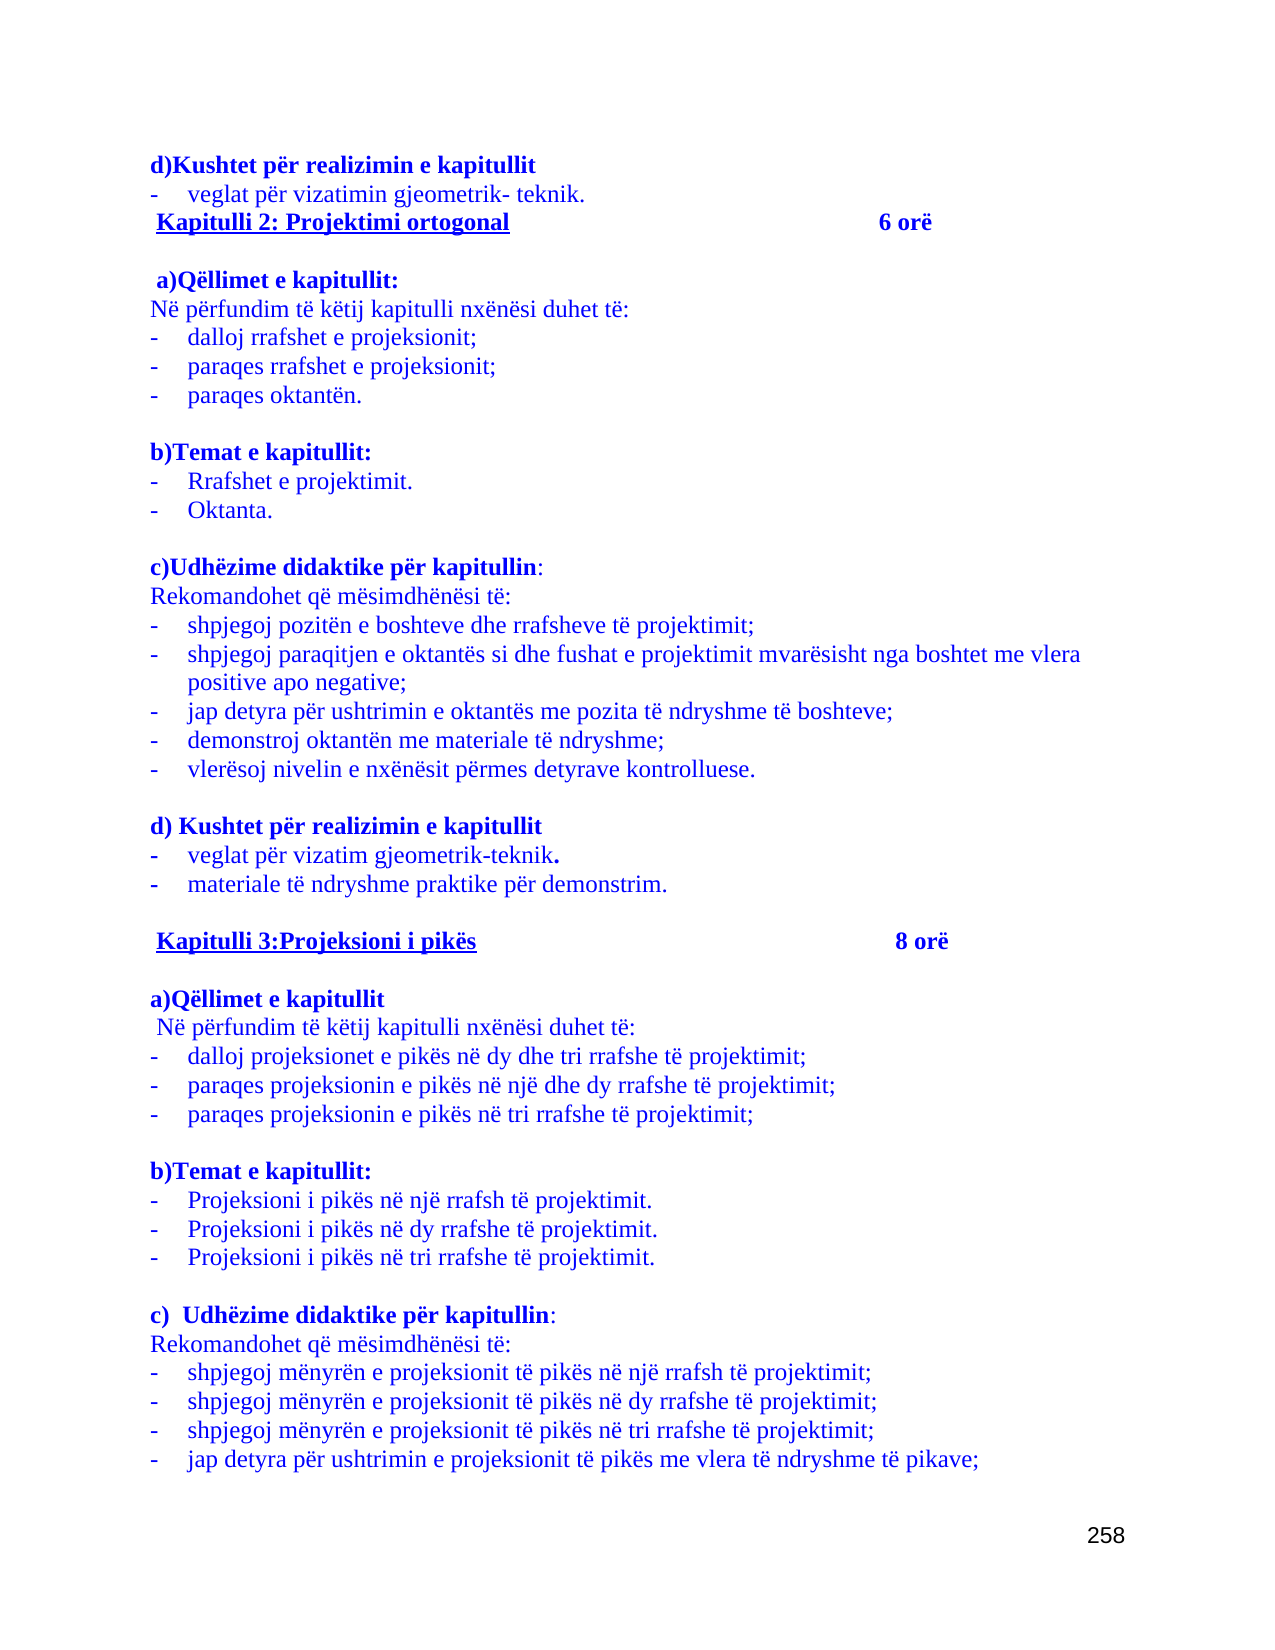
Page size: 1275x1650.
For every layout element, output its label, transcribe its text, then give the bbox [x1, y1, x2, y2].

text b)Temat e kapitullit: [150, 1156, 1125, 1185]
list shpjegoj mënyrën e projeksionit të pikës në dy rrafshe të projektimit; [150, 1386, 1125, 1415]
text c)Udhëzime didaktike për kapitullin: [150, 552, 1125, 581]
list materiale të ndryshme praktike për demonstrim. [150, 869, 1125, 897]
list paraqes rrafshet e projeksionit; [150, 351, 1125, 380]
text Në përfundim të këtij kapitulli nxënësi duhet të: [150, 294, 1125, 322]
text Kapitulli 2: Projektimi ortogonal 6 orë [150, 207, 1125, 236]
text Rekomandohet që mësimdhënësi të: [150, 581, 1125, 610]
text Kapitulli 3:Projeksioni i pikës 8 orë [150, 926, 1125, 955]
list dalloj projeksionet e pikës në dy dhe tri rrafshe të projektimit; [150, 1041, 1125, 1070]
list veglat për vizatimin gjeometrik- teknik. [150, 179, 1125, 207]
list shpjegoj mënyrën e projeksionit të pikës në një rrafsh të projektimit; [150, 1357, 1125, 1386]
text d)Kushtet për realizimin e kapitullit [150, 150, 1125, 179]
list Rrafshet e projektimit. [150, 466, 1125, 495]
list Projeksioni i pikës në një rrafsh të projektimit. [150, 1185, 1125, 1214]
list shpjegoj mënyrën e projeksionit të pikës në tri rrafshe të projektimit; [150, 1415, 1125, 1444]
list paraqes oktantën. [150, 380, 1125, 409]
list demonstroj oktantën me materiale të ndryshme; [150, 725, 1125, 754]
list jap detyra për ushtrimin e oktantës me pozita të ndryshme të boshteve; [150, 696, 1125, 725]
list veglat për vizatim gjeometrik-teknik. [150, 840, 1125, 869]
list dalloj rrafshet e projeksionit; [150, 322, 1125, 351]
text Rekomandohet që mësimdhënësi të: [150, 1329, 1125, 1357]
list paraqes projeksionin e pikës në tri rrafshe të projektimit; [150, 1099, 1125, 1127]
list Oktanta. [150, 495, 1125, 524]
list jap detyra për ushtrimin e projeksionit të pikës me vlera të ndryshme të pikave; [150, 1444, 1125, 1472]
list vlerësoj nivelin e nxënësit përmes detyrave kontrolluese. [150, 754, 1125, 782]
list paraqes projeksionin e pikës në një dhe dy rrafshe të projektimit; [150, 1070, 1125, 1099]
text a)Qëllimet e kapitullit: [150, 265, 1125, 294]
list shpjegoj paraqitjen e oktantës si dhe fushat e projektimit mvarësisht nga boshtet me vlera positive apo negative; [150, 639, 1125, 696]
text d) Kushtet për realizimin e kapitullit [150, 811, 1125, 840]
list shpjegoj pozitën e boshteve dhe rrafsheve të projektimit; [150, 610, 1125, 639]
text b)Temat e kapitullit: [150, 437, 1125, 466]
text a)Qëllimet e kapitullit [150, 984, 1125, 1012]
text Në përfundim të këtij kapitulli nxënësi duhet të: [150, 1012, 1125, 1041]
text c) Udhëzime didaktike për kapitullin: [150, 1300, 1125, 1329]
list Projeksioni i pikës në dy rrafshe të projektimit. [150, 1214, 1125, 1242]
list Projeksioni i pikës në tri rrafshe të projektimit. [150, 1242, 1125, 1271]
